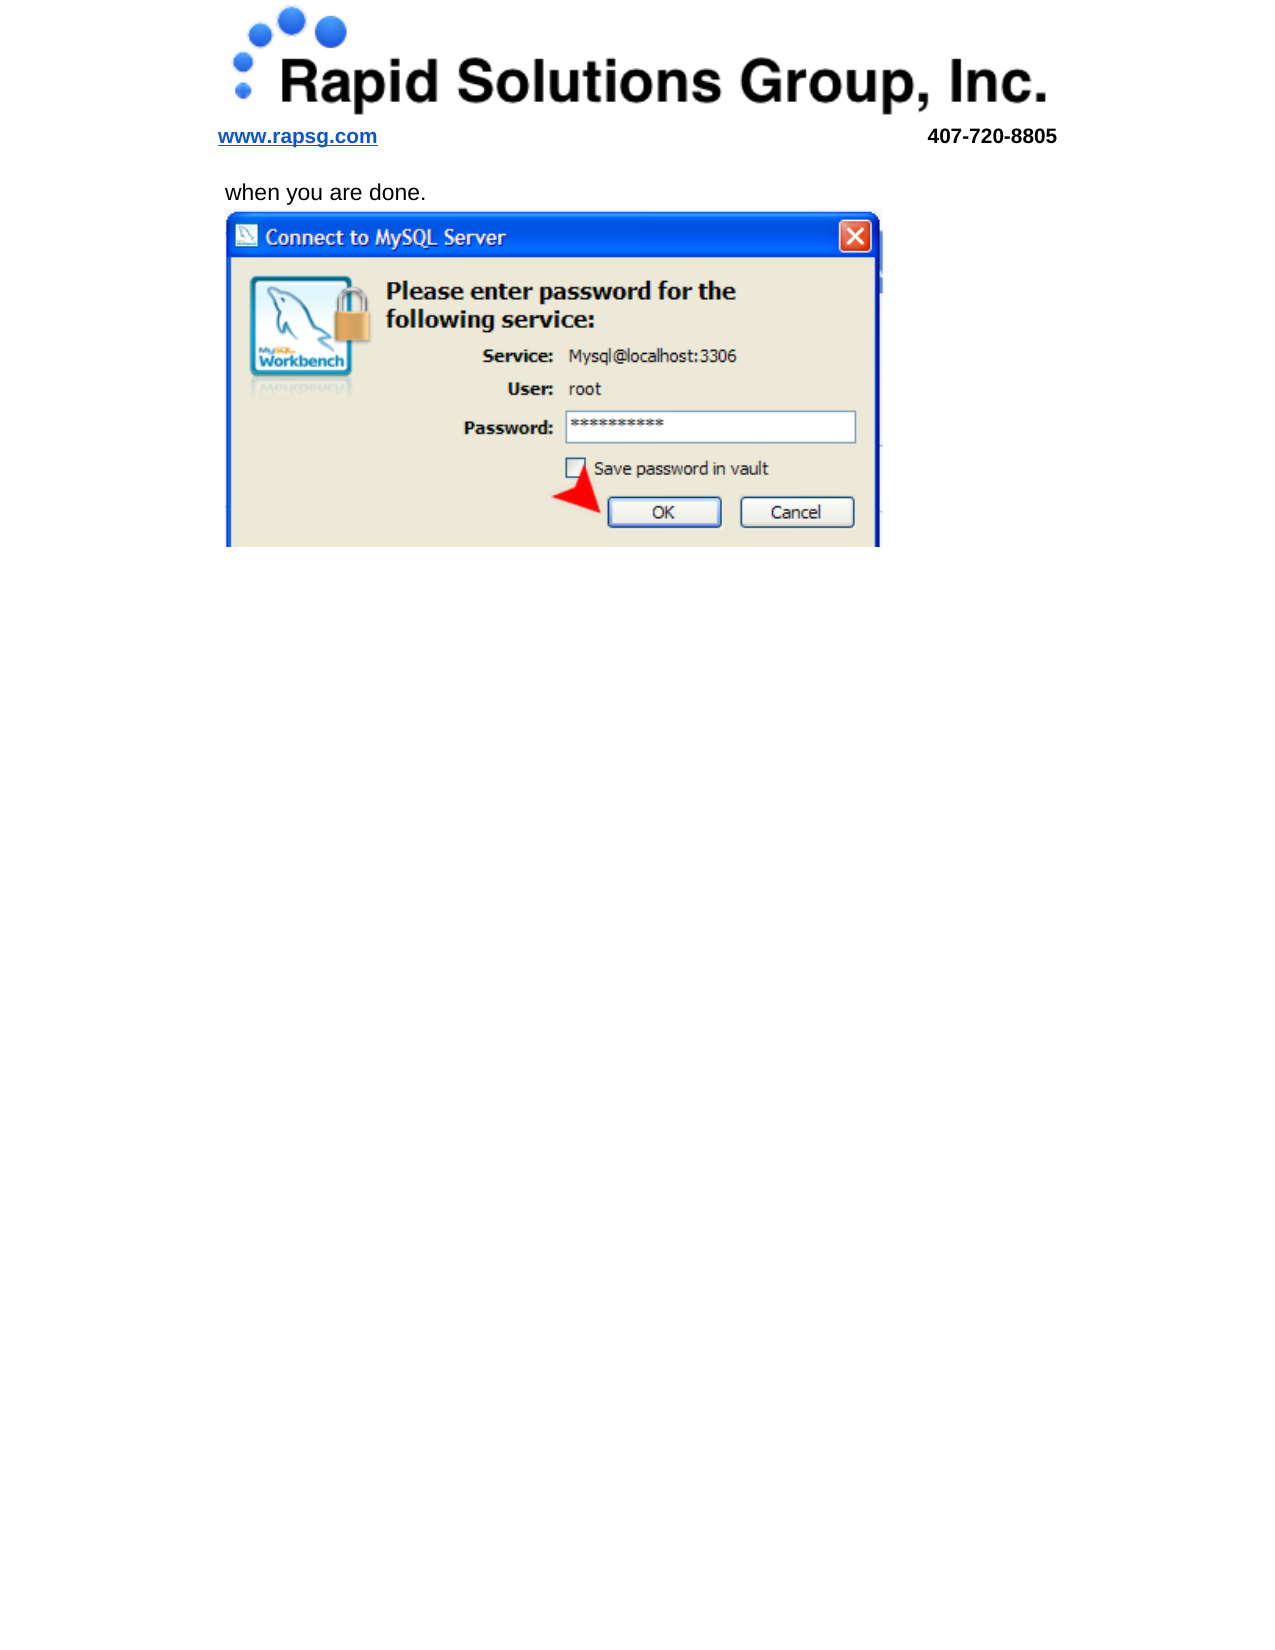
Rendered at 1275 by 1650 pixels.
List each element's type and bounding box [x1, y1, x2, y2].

list [187, 179, 1125, 577]
picture [220, 0, 1055, 121]
picture [225, 209, 883, 547]
